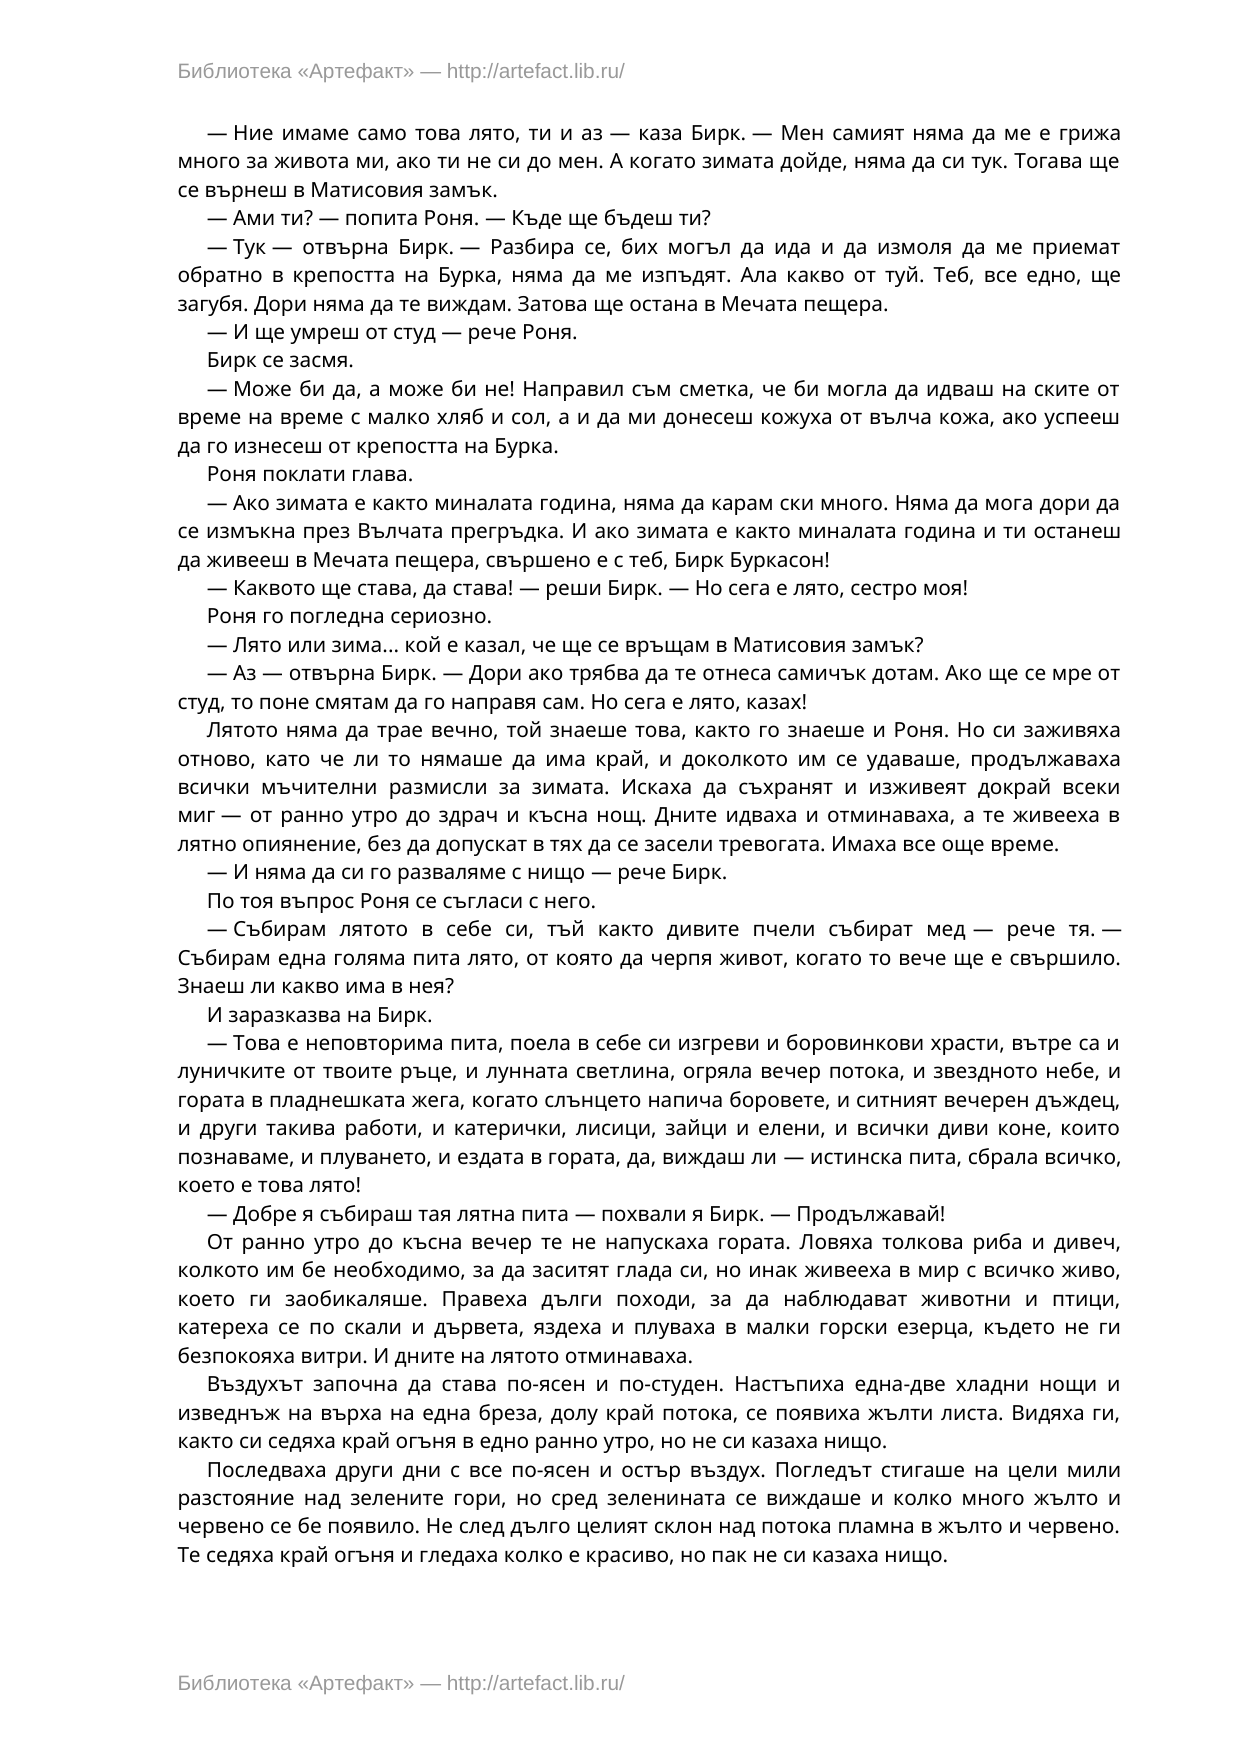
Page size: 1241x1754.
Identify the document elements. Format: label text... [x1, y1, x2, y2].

text — Може би да, а може би не! Направил съм сметка, че би могла да идваш на ските от време на време с малко хляб и сол, а и да ми донесеш кожуха от вълча кожа, ако успееш да го изнесеш от крепостта на Бурка. [177, 374, 1122, 459]
text — И ще умреш от студ — рече Роня. [177, 317, 1122, 346]
text — Ние имаме само това лято, ти и аз — каза Бирк. — Мен самият няма да ме е грижа много за живота ми, ако ти не си до мен. А когато зимата дойде, няма да си тук. Тогава ще се върнеш в Матисовия замък. [177, 118, 1122, 203]
text Бирк се засмя. [177, 346, 1122, 374]
text Последваха други дни с все по-ясен и остър въздух. Погледът стигаше на цели мили разстояние над зелените гори, но сред зеленината се виждаше и колко много жълто и червено се бе появило. Не след дълго целият склон над потока пламна в жълто и червено. Те седяха край огъня и гледаха колко е красиво, но пак не си казаха нищо. [177, 1455, 1122, 1568]
text — Аз — отвърна Бирк. — Дори ако трябва да те отнеса самичък дотам. Ако ще се мре от студ, то поне смятам да го направя сам. Но сега е лято, казах! [177, 658, 1122, 715]
text По тоя въпрос Роня се съгласи с него. [177, 886, 1122, 914]
text И заразказва на Бирк. [177, 1000, 1122, 1028]
text — И няма да си го разваляме с нищо — рече Бирк. [177, 857, 1122, 886]
text — Ами ти? — попита Роня. — Къде ще бъдеш ти? [177, 203, 1122, 232]
text — Добре я събираш тая лятна пита — похвали я Бирк. — Продължавай! [177, 1199, 1122, 1227]
text — Лято или зима... кой е казал, че ще се връщам в Матисовия замък? [177, 630, 1122, 658]
text Роня го погледна сериозно. [177, 602, 1122, 630]
text — Каквото ще става, да става! — реши Бирк. — Но сега е лято, сестро моя! [177, 573, 1122, 602]
text Роня поклати глава. [177, 459, 1122, 488]
text — Ако зимата е както миналата година, няма да карам ски много. Няма да мога дори да се измъкна през Вълчата прегръдка. И ако зимата е както миналата година и ти останеш да живееш в Мечата пещера, свършено е с теб, Бирк Буркасон! [177, 488, 1122, 573]
text Лятото няма да трае вечно, той знаеше това, както го знаеше и Роня. Но си заживяха отново, като че ли то нямаше да има край, и доколкото им се удаваше, продължаваха всички мъчителни размисли за зимата. Искаха да съхранят и изживеят докрай всеки миг — от ранно утро до здрач и късна нощ. Дните идваха и отминаваха, а те живееха в лятно опиянение, без да допускат в тях да се засели тревогата. Имаха все още време. [177, 715, 1122, 857]
text — Тук — отвърна Бирк. — Разбира се, бих могъл да ида и да измоля да ме приемат обратно в крепостта на Бурка, няма да ме изпъдят. Ала какво от туй. Теб, все едно, ще загубя. Дори няма да те виждам. Затова ще остана в Мечата пещера. [177, 232, 1122, 317]
text — Събирам лятото в себе си, тъй както дивите пчели събират мед — рече тя. — Събирам една голяма пита лято, от която да черпя живот, когато то вече ще е свършило. Знаеш ли какво има в нея? [177, 914, 1122, 1000]
text От ранно утро до късна вечер те не напускаха гората. Ловяха толкова риба и дивеч, колкото им бе необходимо, за да заситят глада си, но инак живееха в мир с всичко живо, което ги заобикаляше. Правеха дълги походи, за да наблюдават животни и птици, катереха се по скали и дървета, яздеха и плуваха в малки горски езерца, където не ги безпокояха витри. И дните на лятото отминаваха. [177, 1227, 1122, 1369]
text — Това е неповторима пита, поела в себе си изгреви и боровинкови храсти, вътре са и луничките от твоите ръце, и лунната светлина, огряла вечер потока, и звездното небе, и гората в пладнешката жега, когато слънцето напича боровете, и ситният вечерен дъждец, и други такива работи, и катерички, лисици, зайци и елени, и всички диви коне, които познаваме, и плуването, и ездата в гората, да, виждаш ли — истинска пита, сбрала всичко, което е това лято! [177, 1028, 1122, 1199]
text Въздухът започна да става по-ясен и по-студен. Настъпиха една-две хладни нощи и изведнъж на върха на една бреза, долу край потока, се появиха жълти листа. Видяха ги, както си седяха край огъня в едно ранно утро, но не си казаха нищо. [177, 1369, 1122, 1455]
